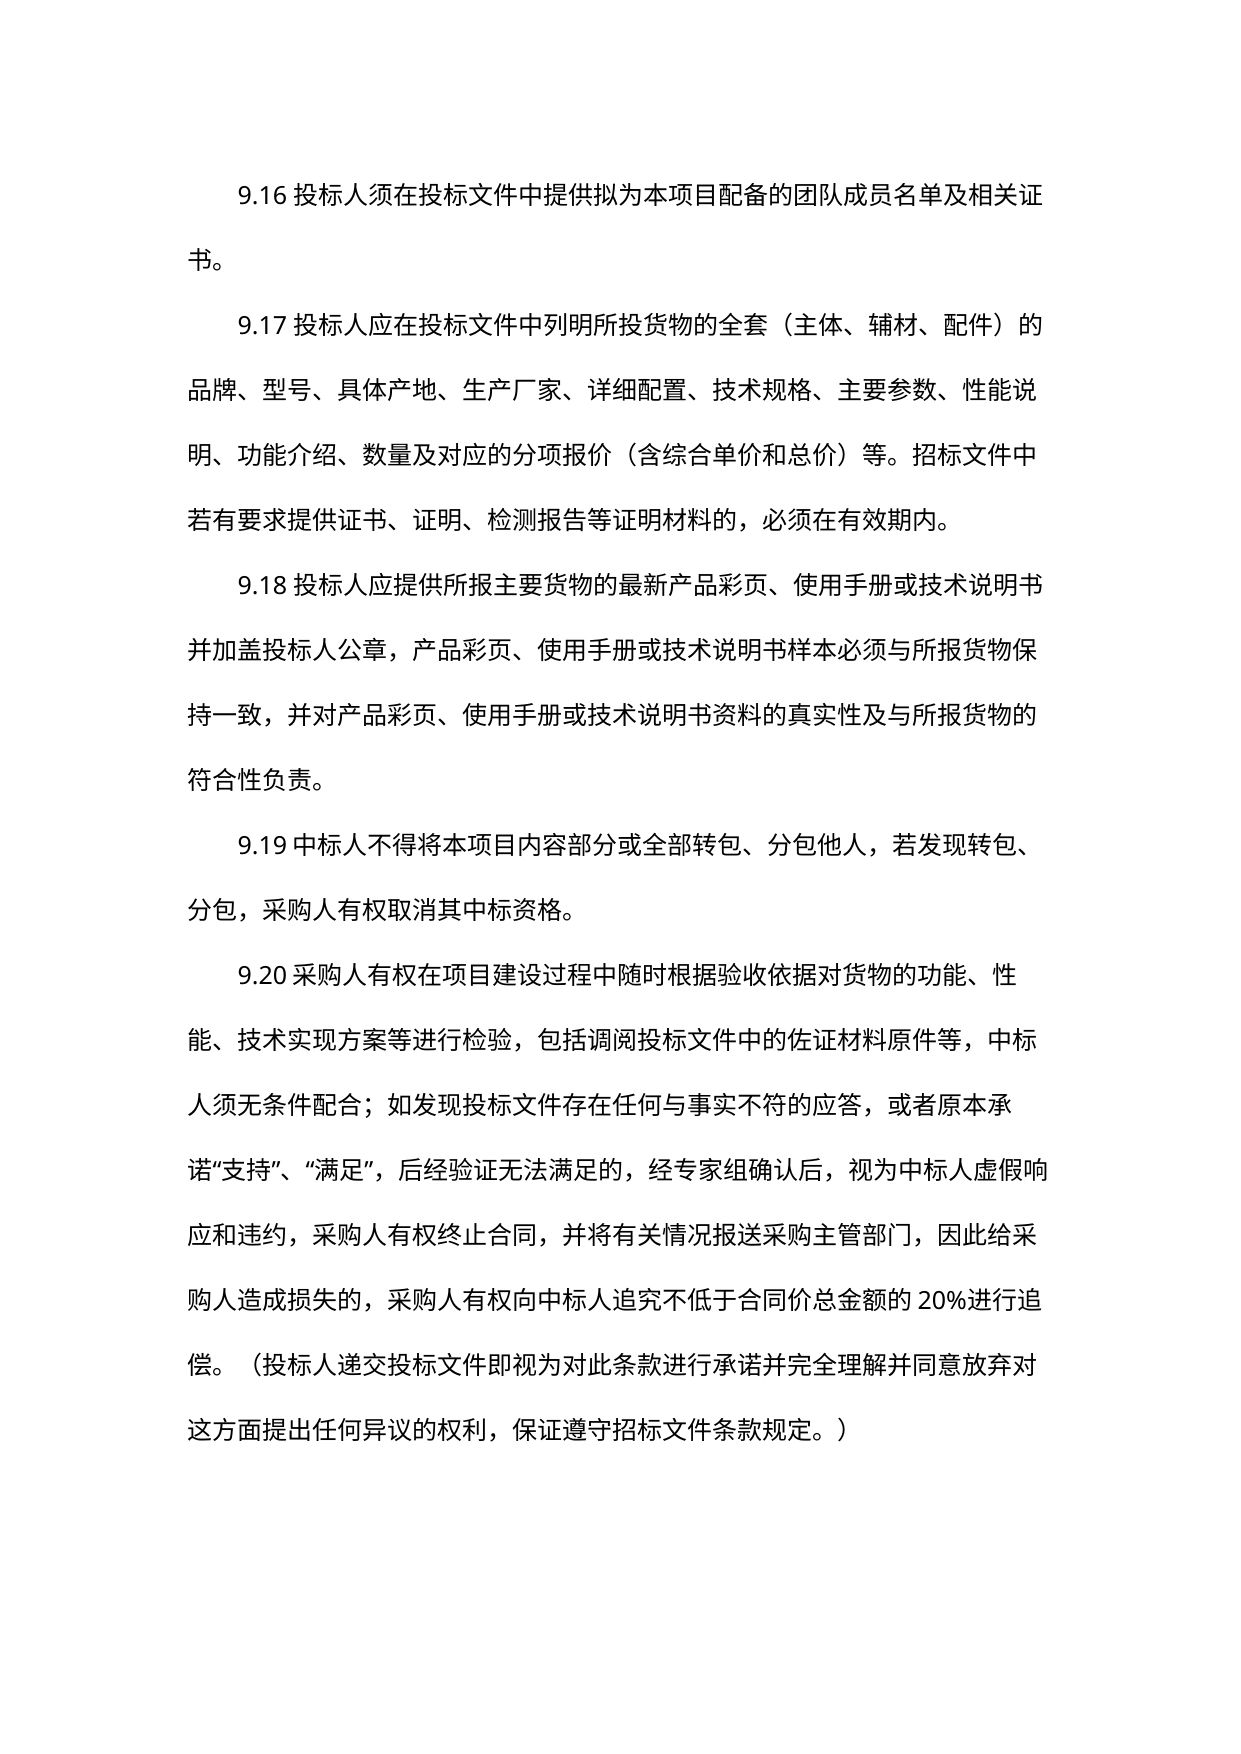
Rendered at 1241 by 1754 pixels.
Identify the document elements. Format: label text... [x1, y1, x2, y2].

text 9.17 投标人应在投标文件中列明所投货物的全套（主体、辅材、配件）的品牌、型号、具体产地、生产厂家、详细配置、技术规格、主要参数、性能说明、功能介绍、数量及对应的分项报价（含综合单价和总价）等。招标文件中若有要求提供证书、证明、检测报告等证明材料的，必须在有效期内。 [187, 292, 1053, 552]
text 9.18 投标人应提供所报主要货物的最新产品彩页、使用手册或技术说明书并加盖投标人公章，产品彩页、使用手册或技术说明书样本必须与所报货物保持一致，并对产品彩页、使用手册或技术说明书资料的真实性及与所报货物的符合性负责。 [187, 552, 1053, 812]
text 9.20采购人有权在项目建设过程中随时根据验收依据对货物的功能、性能、技术实现方案等进行检验，包括调阅投标文件中的佐证材料原件等，中标人须无条件配合；如发现投标文件存在任何与事实不符的应答，或者原本承诺“支持”、“满足”，后经验证无法满足的，经专家组确认后，视为中标人虚假响应和违约，采购人有权终止合同，并将有关情况报送采购主管部门，因此给采购人造成损失的，采购人有权向中标人追究不低于合同价总金额的20%进行追偿。（投标人递交投标文件即视为对此条款进行承诺并完全理解并同意放弃对这方面提出任何异议的权利，保证遵守招标文件条款规定。） [187, 942, 1053, 1462]
text 9.16 投标人须在投标文件中提供拟为本项目配备的团队成员名单及相关证书。 [187, 162, 1053, 292]
text 9.19中标人不得将本项目内容部分或全部转包、分包他人，若发现转包、分包，采购人有权取消其中标资格。 [187, 812, 1053, 942]
